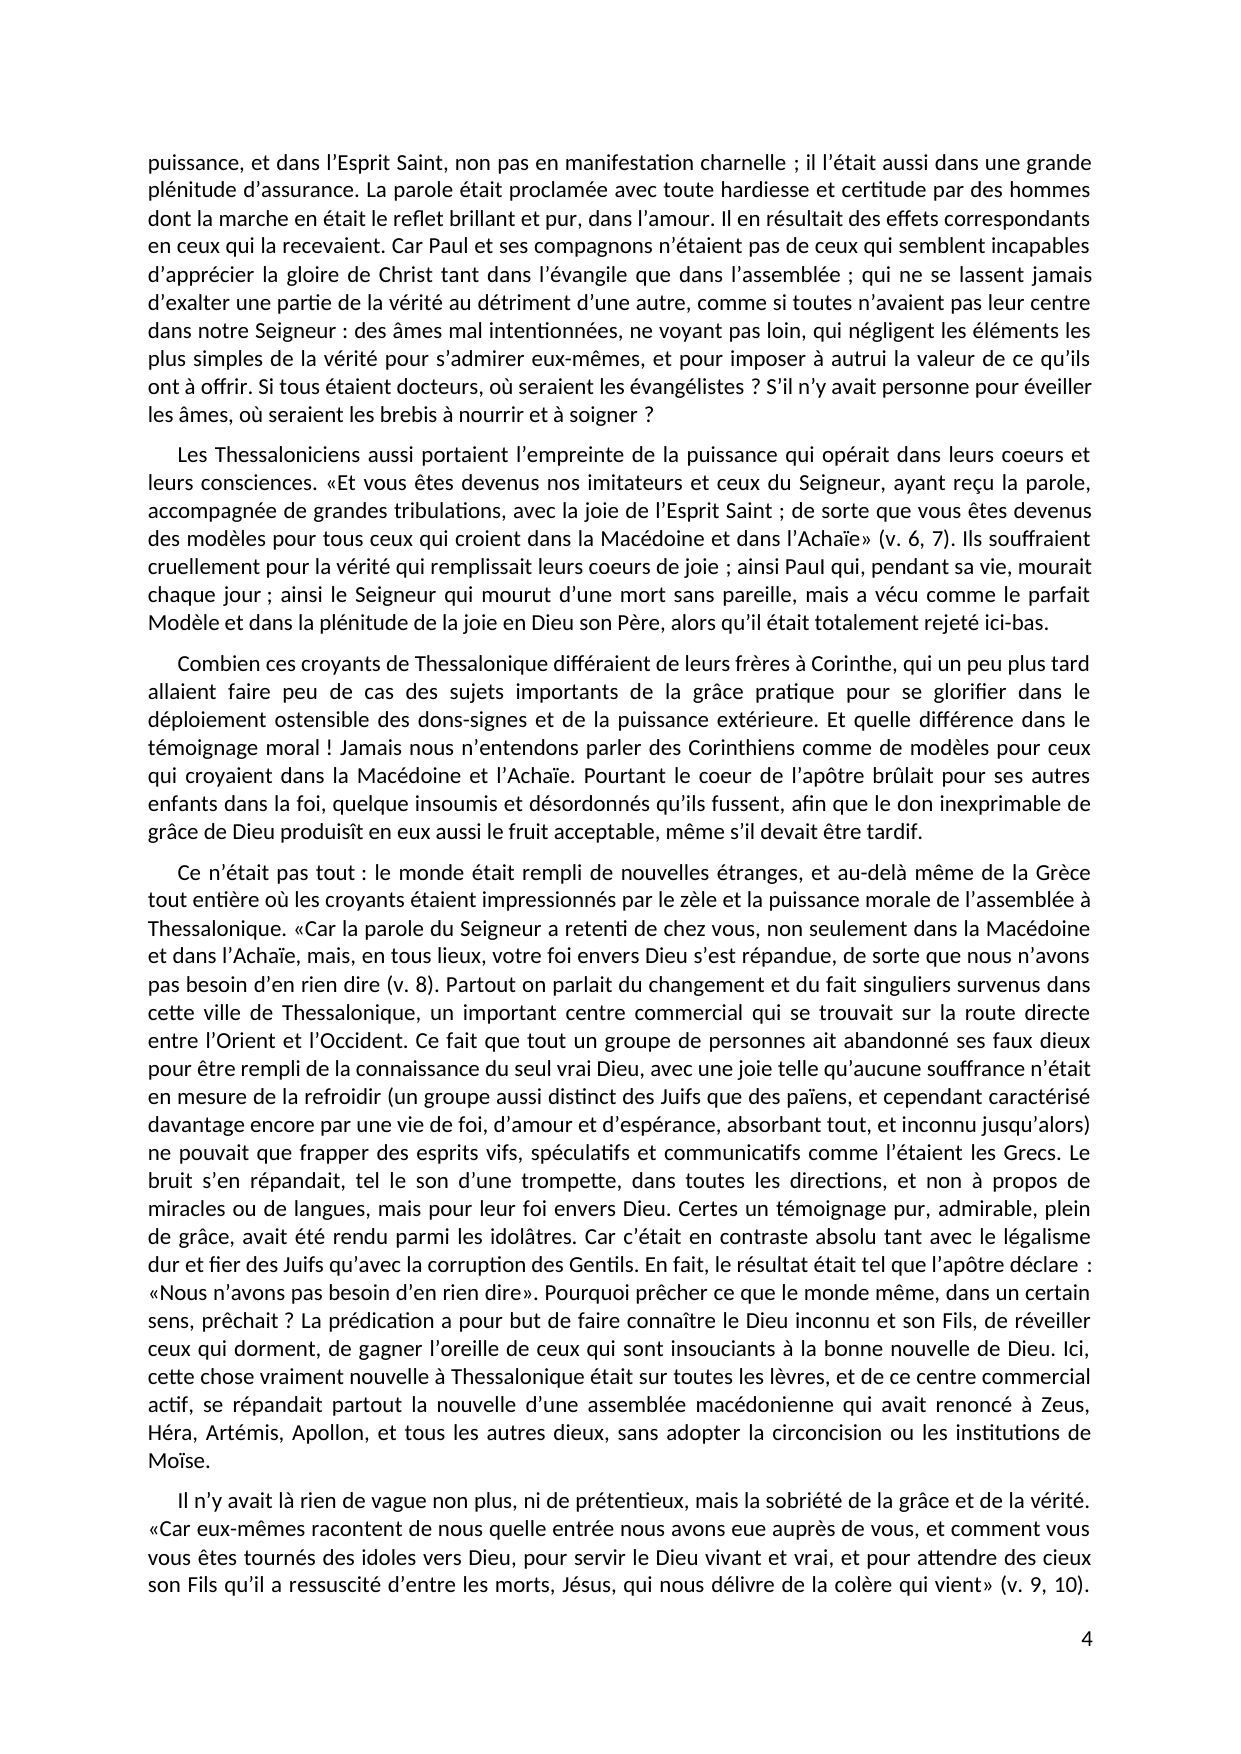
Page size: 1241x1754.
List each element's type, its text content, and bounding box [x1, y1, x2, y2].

text Les Thessaloniciens aussi portaient l’empreinte de la puissance qui opérait dans leurs coeurs et leurs consciences. «Et vous êtes devenus nos imitateurs et ceux du Seigneur, ayant reçu la parole, accompagnée de grandes tribulations, avec la joie de l’Esprit Saint ; de sorte que vous êtes devenus des modèles pour tous ceux qui croient dans la Macédoine et dans l’Achaïe» (v. 6, 7). Ils souffraient cruellement pour la vérité qui remplissait leurs coeurs de joie ; ainsi PauI qui, pendant sa vie, mourait chaque jour ; ainsi le Seigneur qui mourut d’une mort sans pareille, mais a vécu comme le parfait Modèle et dans la plénitude de la joie en Dieu son Père, alors qu’il était totalement rejeté ici-bas. [148, 440, 1093, 636]
text Combien ces croyants de Thessalonique différaient de leurs frères à Corinthe, qui un peu plus tard allaient faire peu de cas des sujets importants de la grâce pratique pour se glorifier dans le déploiement ostensible des dons-signes et de la puissance extérieure. Et quelle différence dans le témoignage moral ! Jamais nous n’entendons parler des Corinthiens comme de modèles pour ceux qui croyaient dans la Macédoine et l’Achaïe. Pourtant le coeur de l’apôtre brûlait pour ses autres enfants dans la foi, quelque insoumis et désordonnés qu’ils fussent, afin que le don inexprimable de grâce de Dieu produisît en eux aussi le fruit acceptable, même s’il devait être tardif. [148, 649, 1093, 845]
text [148, 148, 1093, 428]
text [148, 1487, 1093, 1599]
text Ce n’était pas tout : le monde était rempli de nouvelles étranges, et au-delà même de la Grèce tout entière où les croyants étaient impressionnés par le zèle et la puissance morale de l’assemblée à Thessalonique. «Car la parole du Seigneur a retenti de chez vous, non seulement dans la Macédoine et dans l’Achaïe, mais, en tous lieux, votre foi envers Dieu s’est répandue, de sorte que nous n’avons pas besoin d’en rien dire (v. 8). Partout on parlait du changement et du fait singuliers survenus dans cette ville de Thessalonique, un important centre commercial qui se trouvait sur la route directe entre l’Orient et l’Occident. Ce fait que tout un groupe de personnes ait abandonné ses faux dieux pour être rempli de la connaissance du seul vrai Dieu, avec une joie telle qu’aucune souffrance n’était en mesure de la refroidir (un groupe aussi distinct des Juifs que des païens, et cependant caractérisé davantage encore par une vie de foi, d’amour et d’espérance, absorbant tout, et inconnu jusqu’alors) ne pouvait que frapper des esprits vifs, spéculatifs et communicatifs comme l’étaient les Grecs. Le bruit s’en répandait, tel le son d’une trompette, dans toutes les directions, et non à propos de miracles ou de langues, mais pour leur foi envers Dieu. Certes un témoignage pur, admirable, plein de grâce, avait été rendu parmi les idolâtres. Car c’était en contraste absolu tant avec le légalisme dur et fier des Juifs qu’avec la corruption des Gentils. En fait, le résultat était tel que l’apôtre déclare : «Nous n’avons pas besoin d’en rien dire». Pourquoi prêcher ce que le monde même, dans un certain sens, prêchait ? La prédication a pour but de faire connaître le Dieu inconnu et son Fils, de réveiller ceux qui dorment, de gagner l’oreille de ceux qui sont insouciants à la bonne nouvelle de Dieu. Ici, cette chose vraiment nouvelle à Thessalonique était sur toutes les lèvres, et de ce centre commercial actif, se répandait partout la nouvelle d’une assemblée macédonienne qui avait renoncé à Zeus, Héra, Artémis, Apollon, et tous les autres dieux, sans adopter la circoncision ou les institutions de Moïse. [148, 858, 1093, 1474]
